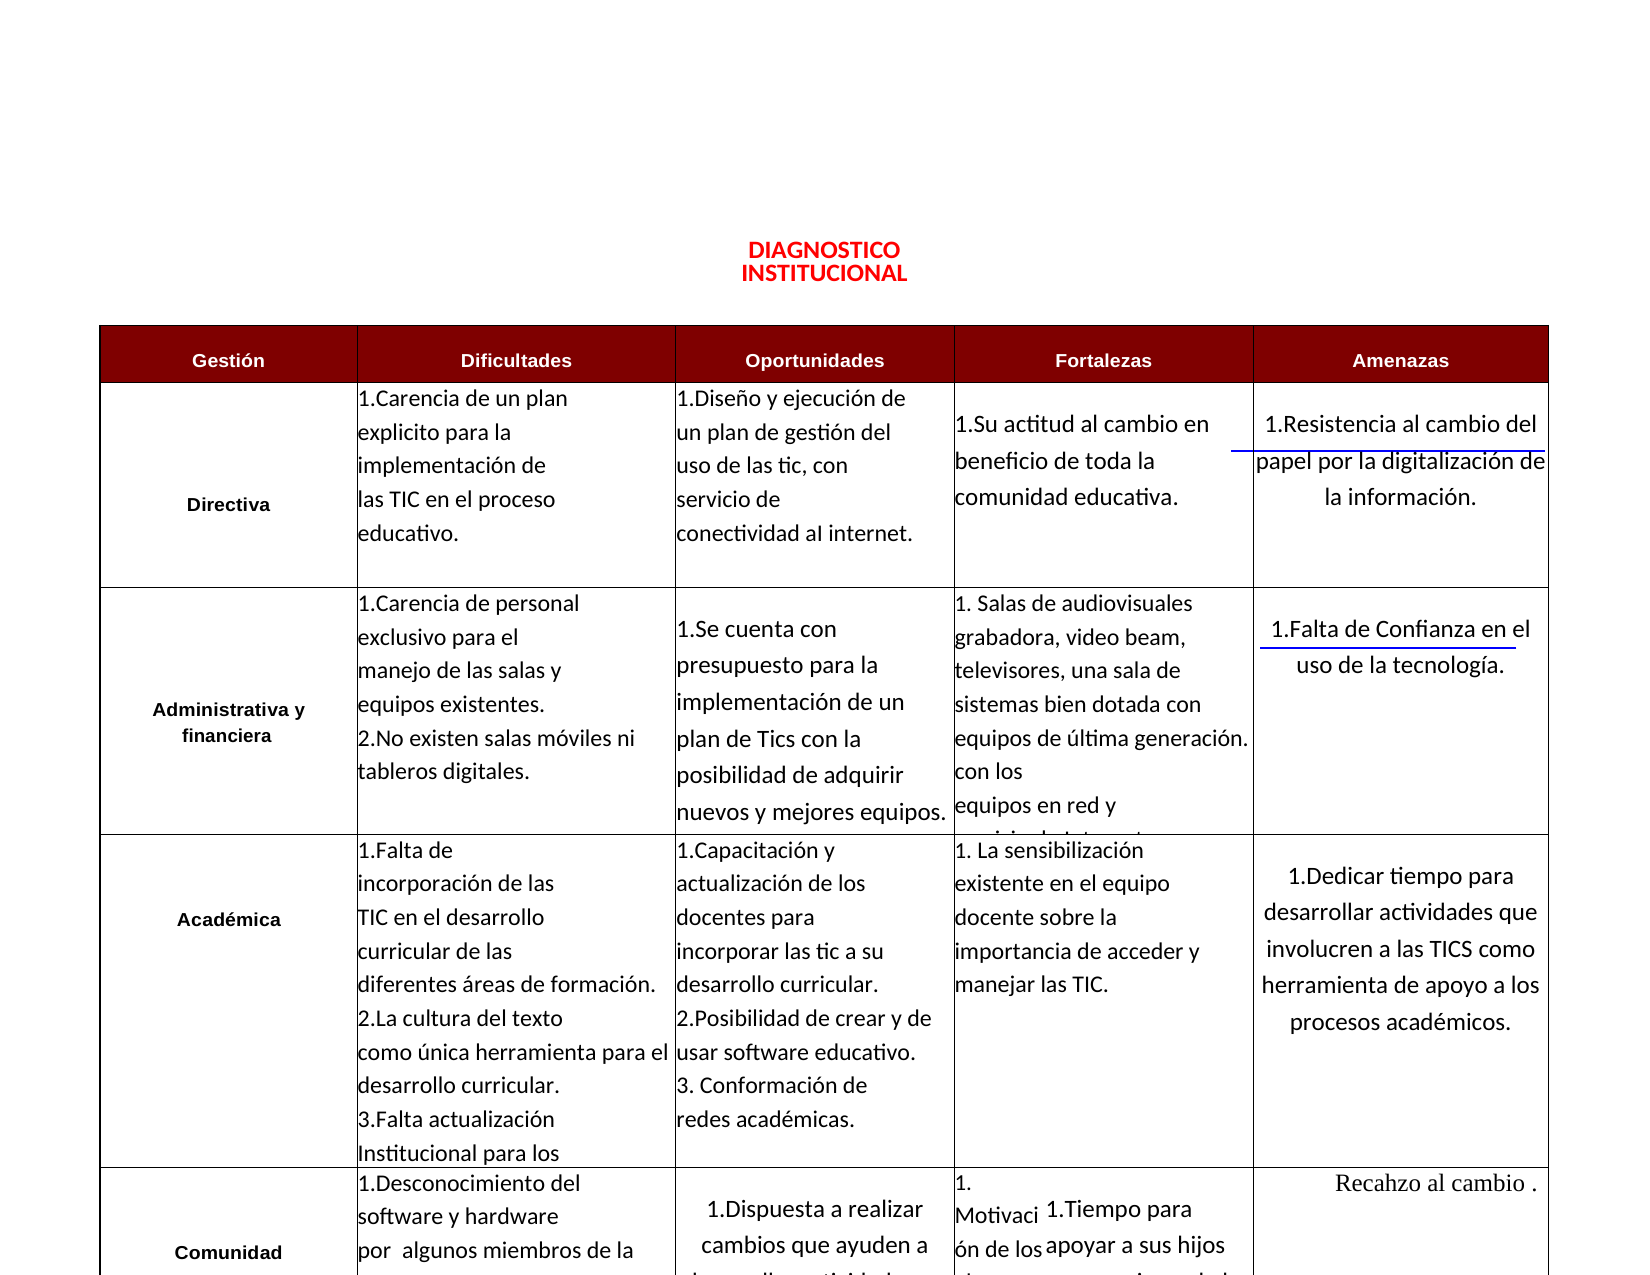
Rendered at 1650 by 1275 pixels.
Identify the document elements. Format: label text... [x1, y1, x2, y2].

text DIAGNOSTICO INSTITUCIONAL [697, 241, 951, 286]
